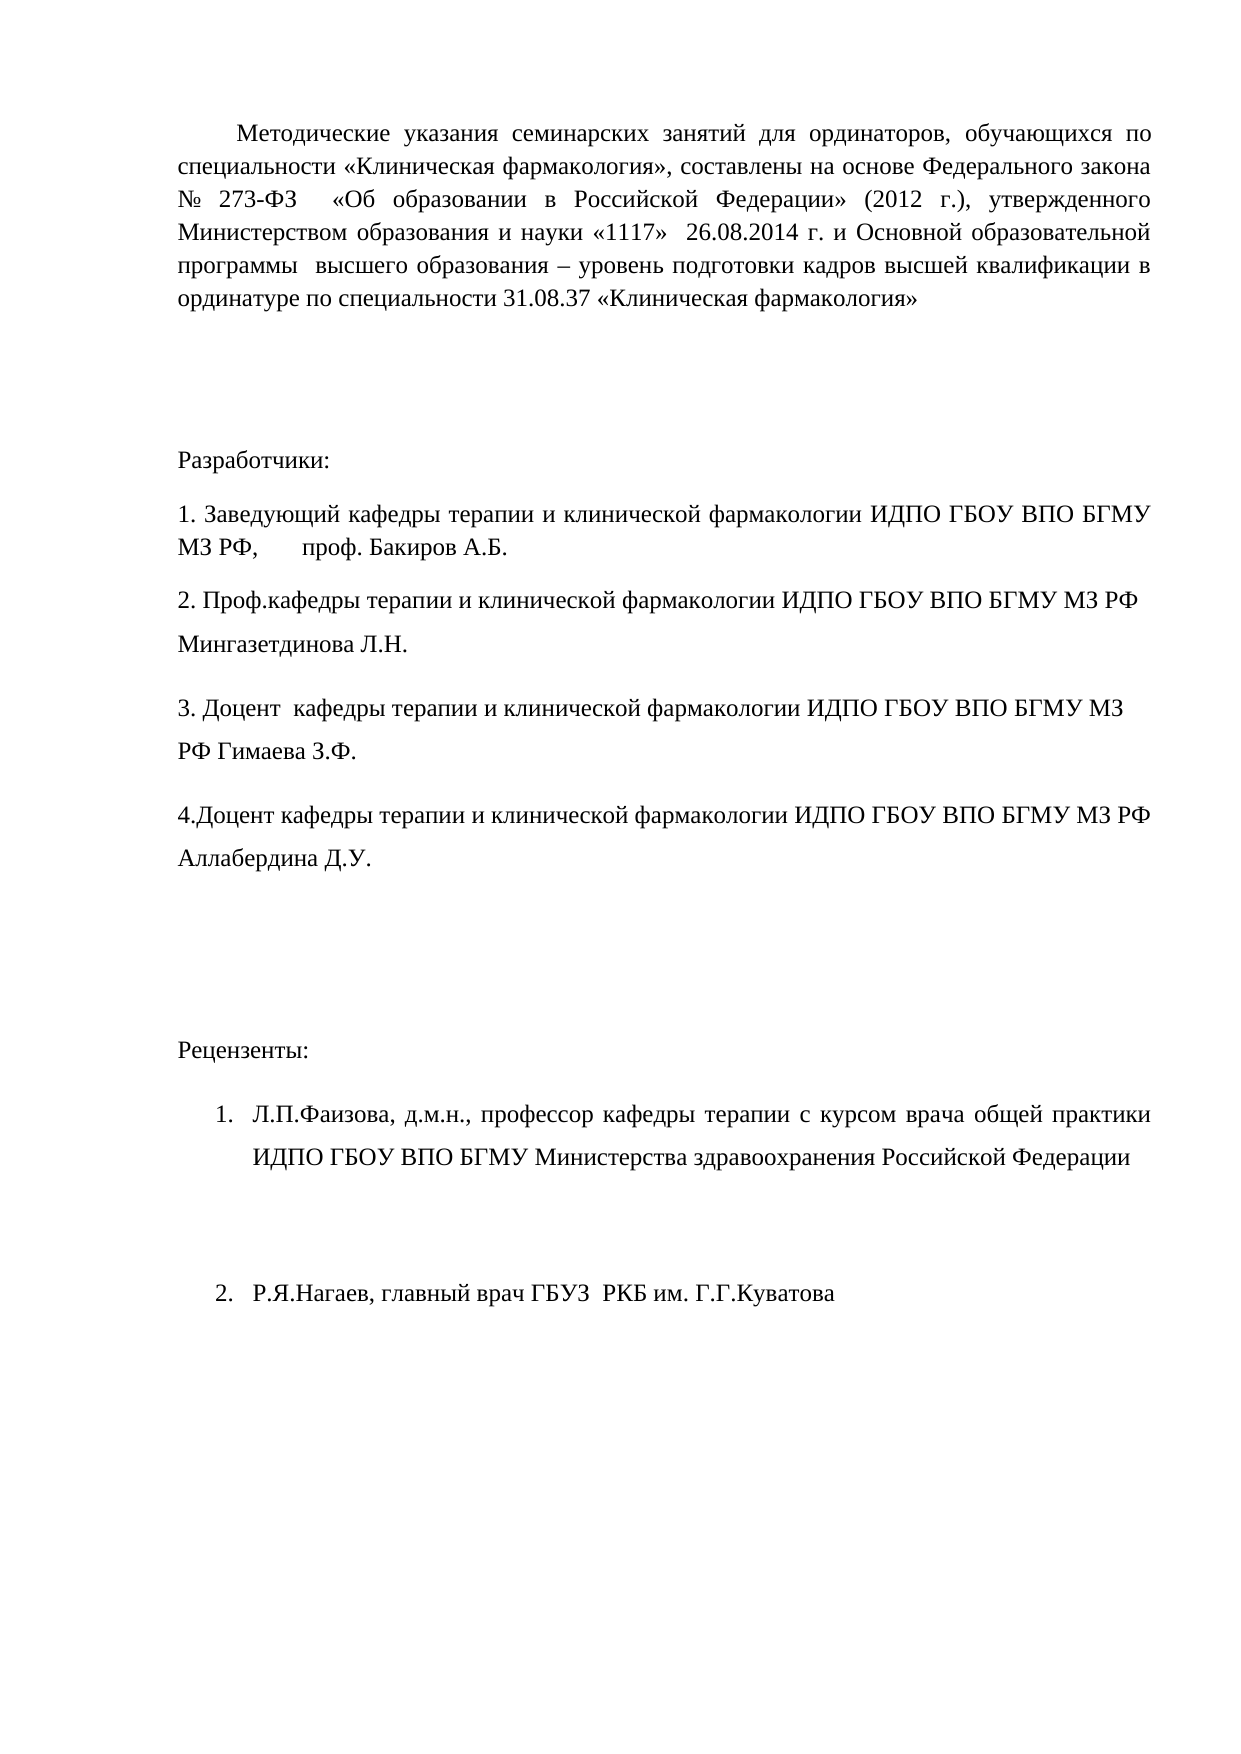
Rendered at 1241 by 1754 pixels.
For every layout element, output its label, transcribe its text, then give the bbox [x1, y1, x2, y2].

list Л.П.Фаизова, д.м.н., профессор кафедры терапии с курсом врача общей практики ИДПО ГБОУ ВПО БГМУ Министерства здравоохранения Российской Федерации [215, 1099, 1152, 1171]
text Методические указания семинарских занятий для ординаторов, обучающихся по специальности «Клиническая фармакология», составлены на основе Федерального закона № 273-ФЗ «Об образовании в Российской Федерации» (.), утвержденного Министерством образования и науки «1117» 26.08.2014 г. и Основной образовательной программы высшего образования – уровень подготовки кадров высшей квалификации в ординатуре по специальности 31.08.37 «Клиническая фармакология» [177, 118, 1152, 312]
text 3. Доцент кафедры терапии и клинической фармакологии ИДПО ГБОУ ВПО БГМУ МЗ РФ Гимаева З.Ф. [177, 693, 1152, 764]
text 4.Доцент кафедры терапии и клинической фармакологии ИДПО ГБОУ ВПО БГМУ МЗ РФ Аллабердина Д.У. [177, 800, 1152, 872]
text Разработчики: [177, 445, 1152, 473]
list Р.Я.Нагаев, главный врач ГБУЗ РКБ им. Г.Г.Куватова [215, 1278, 1152, 1307]
text 1. Заведующий кафедры терапии и клинической фармакологии ИДПО ГБОУ ВПО БГМУ МЗ РФ, проф. Бакиров А.Б. [177, 499, 1152, 560]
text Рецензенты: [177, 1035, 1152, 1063]
text 2. Проф.кафедры терапии и клинической фармакологии ИДПО ГБОУ ВПО БГМУ МЗ РФ Мингазетдинова Л.Н. [177, 586, 1152, 657]
